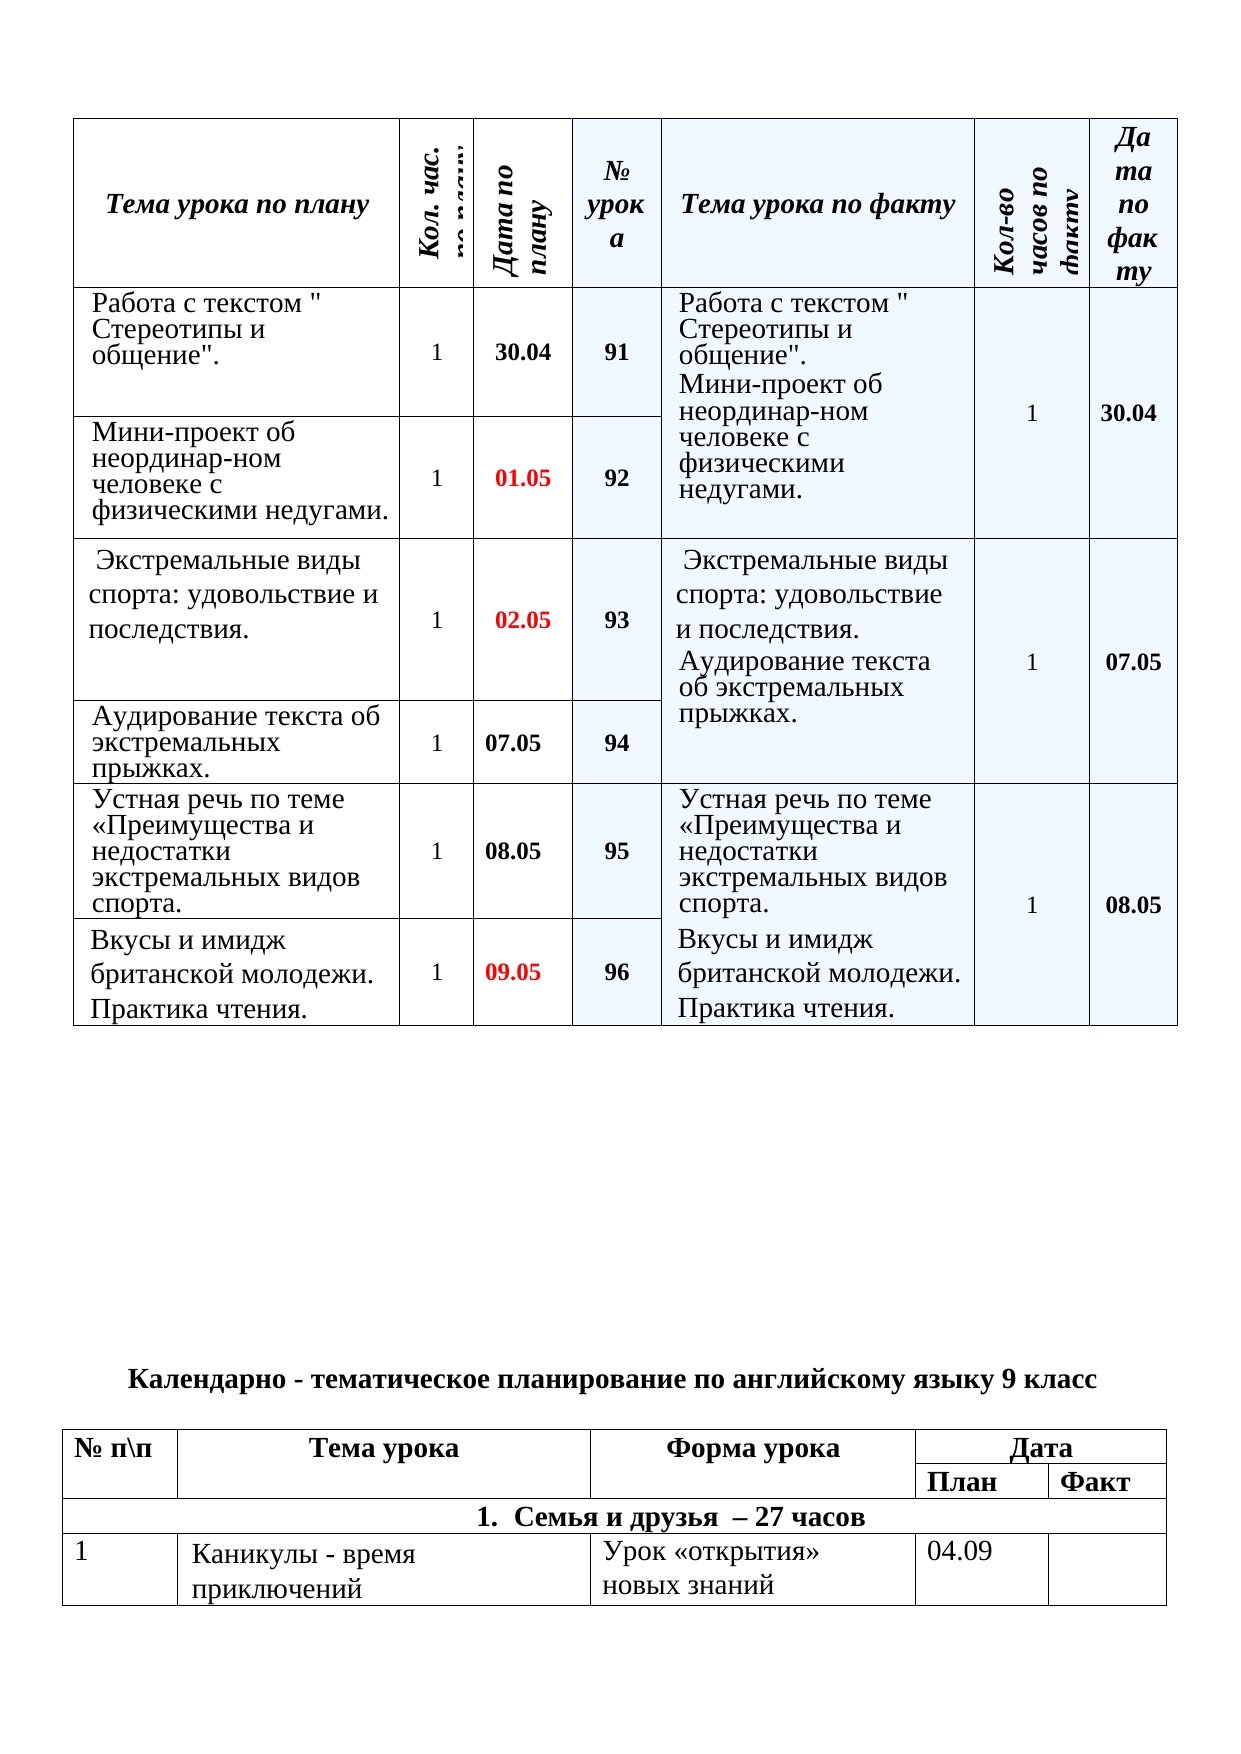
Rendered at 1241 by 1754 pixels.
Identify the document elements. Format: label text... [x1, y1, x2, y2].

table_cell 94 [573, 701, 661, 783]
table_header Тема урока по факту [662, 119, 974, 287]
table_cell 91 [573, 288, 661, 416]
table_cell Аудирование текста об экстремальных прыжках. [74, 701, 399, 783]
table_cell 1 [63, 1534, 177, 1605]
table_cell 1 [400, 417, 473, 538]
table_header Дата по плану [474, 119, 572, 287]
table_cell Мини-проект об неординар-ном человеке с физическими недугами. [74, 417, 399, 538]
table_cell 1 [400, 539, 473, 700]
table_cell Семья и друзья – 27 часов [63, 1499, 1166, 1532]
table_cell Экстремальные виды спорта: удовольствие и последствия. [74, 539, 399, 700]
table_cell Экстремальные виды спорта: удовольствие и последствия. Аудирование текста об экстремальных прыжках. [662, 539, 974, 783]
table_cell План [916, 1464, 1048, 1498]
table_cell 02.05 [474, 539, 572, 700]
table_header Тема урока по плану [74, 119, 399, 287]
table_cell 93 [573, 539, 661, 700]
table_cell 1 [975, 288, 1089, 538]
table_cell 1 [400, 701, 473, 783]
table_cell 30.04 [474, 288, 572, 416]
table_cell 92 [573, 417, 661, 538]
table_cell 1 [400, 784, 473, 918]
table_header № урока [573, 119, 661, 287]
table_header Дата [916, 1430, 1166, 1463]
table_cell 07.05 [474, 701, 572, 783]
table_cell 95 [573, 784, 661, 918]
table_cell Работа с текстом " Стереотипы и общение". Мини-проект об неординар-ном человеке с физическими недугами. [662, 288, 974, 538]
table_cell 1 [400, 288, 473, 416]
table_header Форма урока [591, 1430, 915, 1498]
table_header Да та по факту [1090, 119, 1177, 287]
table_cell 04.09 [916, 1534, 1048, 1605]
table_cell 07.05 [1090, 539, 1177, 783]
table_cell 01.05 [474, 417, 572, 538]
table_cell [1049, 1534, 1166, 1605]
table_cell 1 [975, 784, 1089, 1025]
table_cell Устная речь по теме «Преимущества и недостатки экстремальных видов спорта. Вкусы и имидж британской молодежи. Практика чтения. [662, 784, 974, 1025]
table_header Тема урока [178, 1430, 590, 1498]
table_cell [178, 1534, 590, 1605]
table_cell 1 [400, 919, 473, 1025]
table_cell 08.05 [474, 784, 572, 918]
table_cell 1 [975, 539, 1089, 783]
table_header № п\п [63, 1430, 177, 1498]
table_cell 09.05 [474, 919, 572, 1025]
table_cell 08.05 [1090, 784, 1177, 1025]
table_header Кол. час. по плану [400, 119, 473, 287]
table_cell Устная речь по теме «Преимущества и недостатки экстремальных видов спорта. [74, 784, 399, 918]
text Календарно - тематическое планирование по английскому языку 9 класс [74, 1362, 1152, 1395]
table_cell Вкусы и имидж британской молодежи. Практика чтения. [74, 919, 399, 1025]
table_cell Факт [1049, 1464, 1166, 1498]
table_cell 30.04 [1090, 288, 1177, 538]
table_cell 96 [573, 919, 661, 1025]
table_header Кол-во часов по факту [975, 119, 1089, 287]
table_cell Работа с текстом " Стереотипы и общение". [74, 288, 399, 416]
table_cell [591, 1534, 915, 1605]
